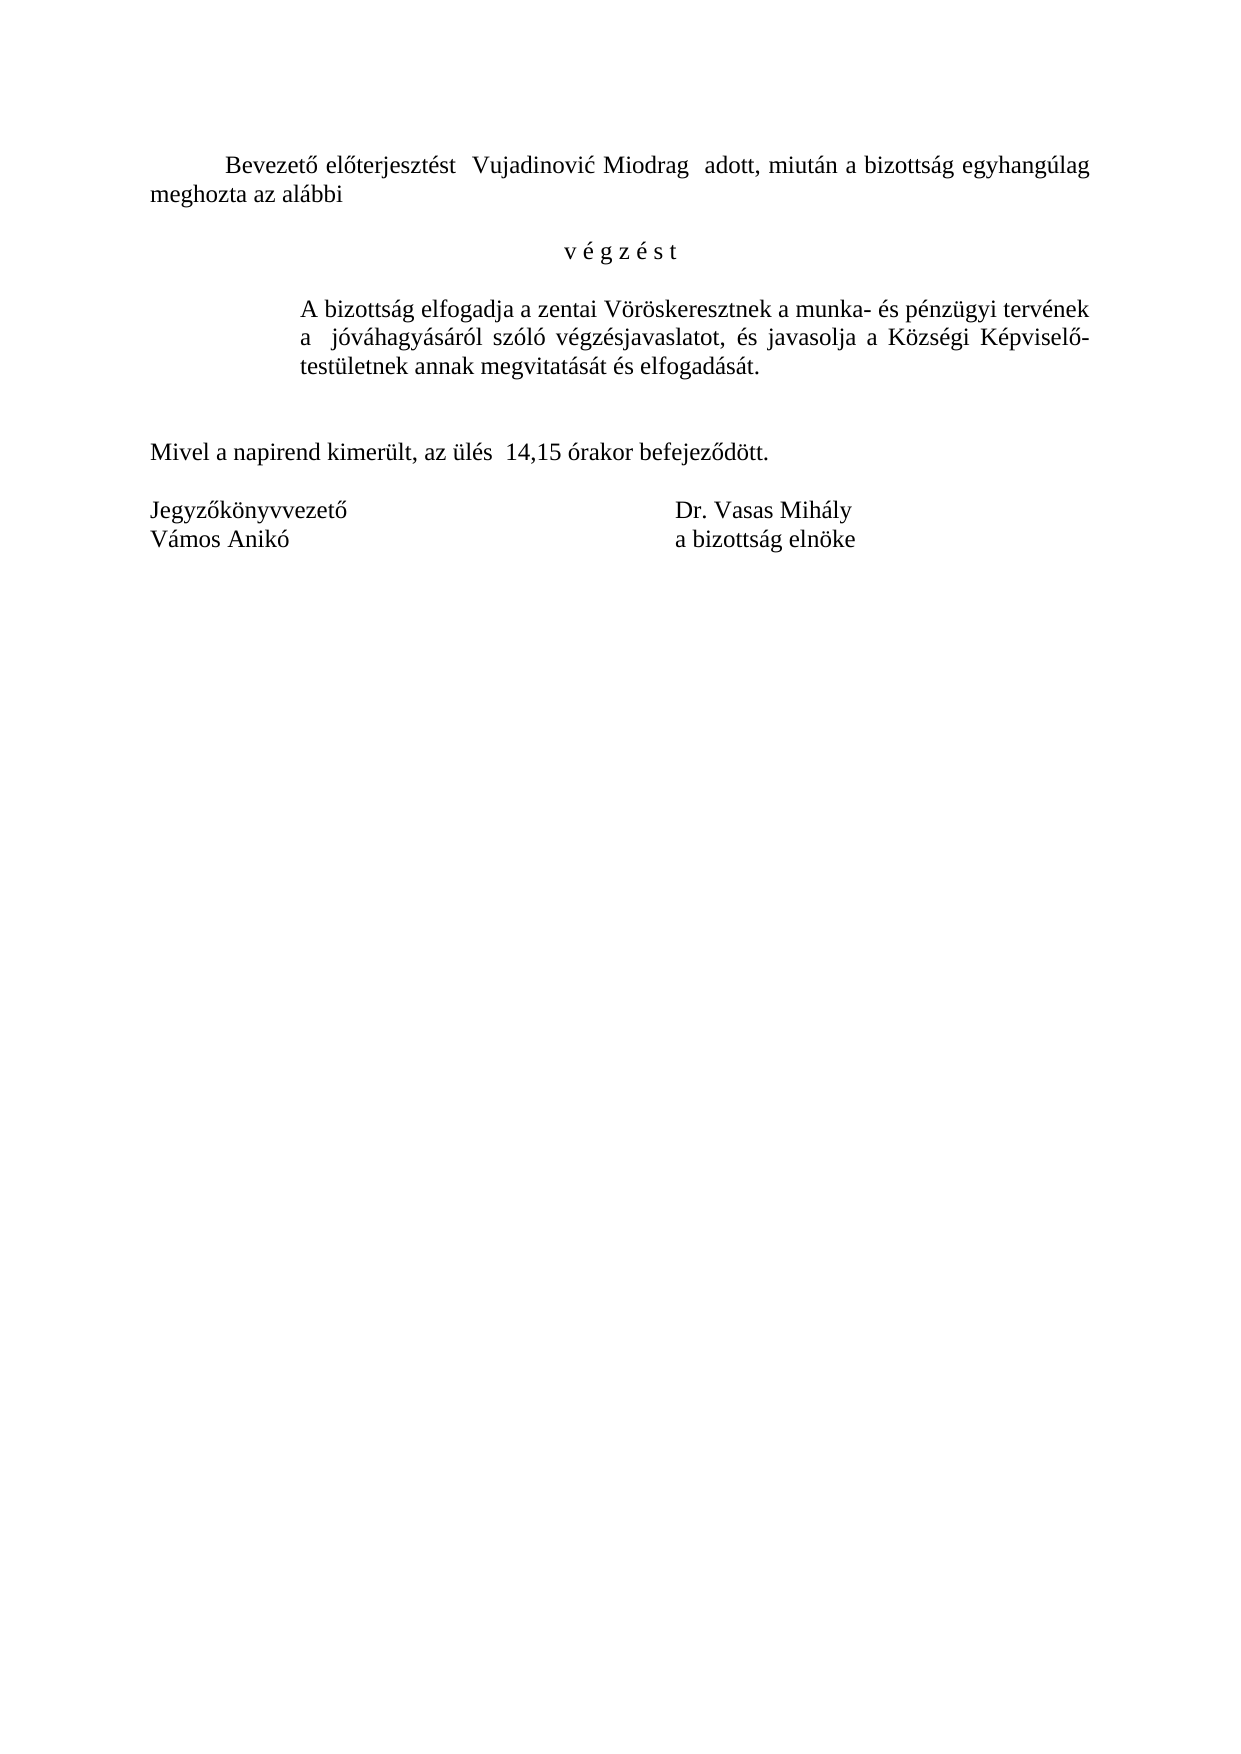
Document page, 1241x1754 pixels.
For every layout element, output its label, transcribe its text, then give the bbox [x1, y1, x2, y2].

text Vámos Anikó a bizottság elnöke [150, 524, 1090, 552]
text Jegyzőkönyvvezető Dr. Vasas Mihály [150, 495, 1090, 524]
text Mivel a napirend kimerült, az ülés 14,15 órakor befejeződött. [150, 437, 1090, 466]
text v é g z é s t [150, 236, 1090, 265]
text Bevezető előterjesztést Vujadinović Miodrag adott, miután a bizottság egyhangúlag meghozta az alábbi [150, 150, 1090, 207]
text A bizottság elfogadja a zentai Vöröskeresztnek a munka- és pénzügyi tervének a jóváhagyásáról szóló végzésjavaslatot, és javasolja a Községi Képviselő-testületnek annak megvitatását és elfogadását. [300, 294, 1090, 380]
